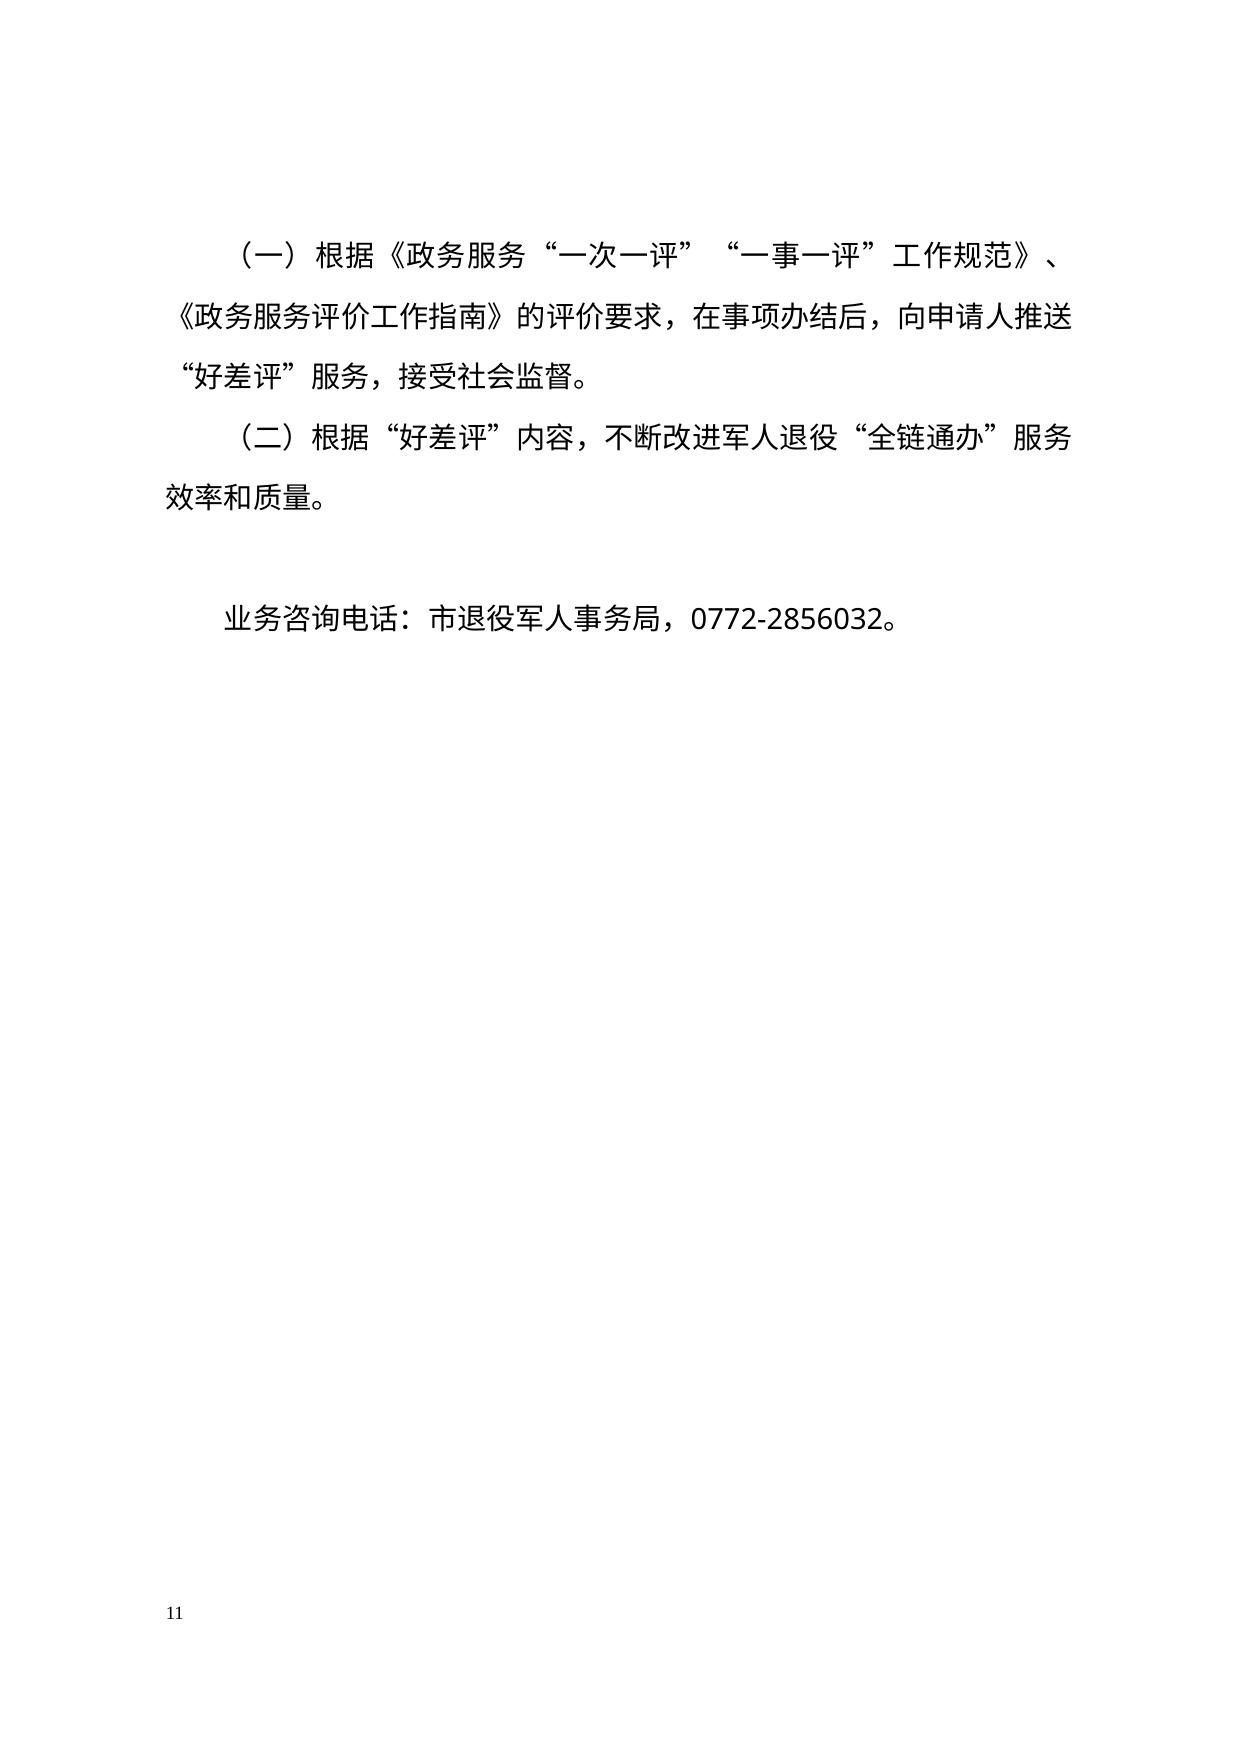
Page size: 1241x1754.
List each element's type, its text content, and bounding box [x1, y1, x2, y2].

list （二）根据“好差评”内容，不断改进军人退役“全链通办”服务效率和质量。 [165, 400, 1075, 521]
list 业务咨询电话：市退役军人事务局，0772-2856032。 [165, 581, 1075, 641]
list （一）根据《政务服务“一次一评”“一事一评”工作规范》、《政务服务评价工作指南》的评价要求，在事项办结后，向申请人推送“好差评”服务，接受社会监督。 [165, 218, 1075, 400]
